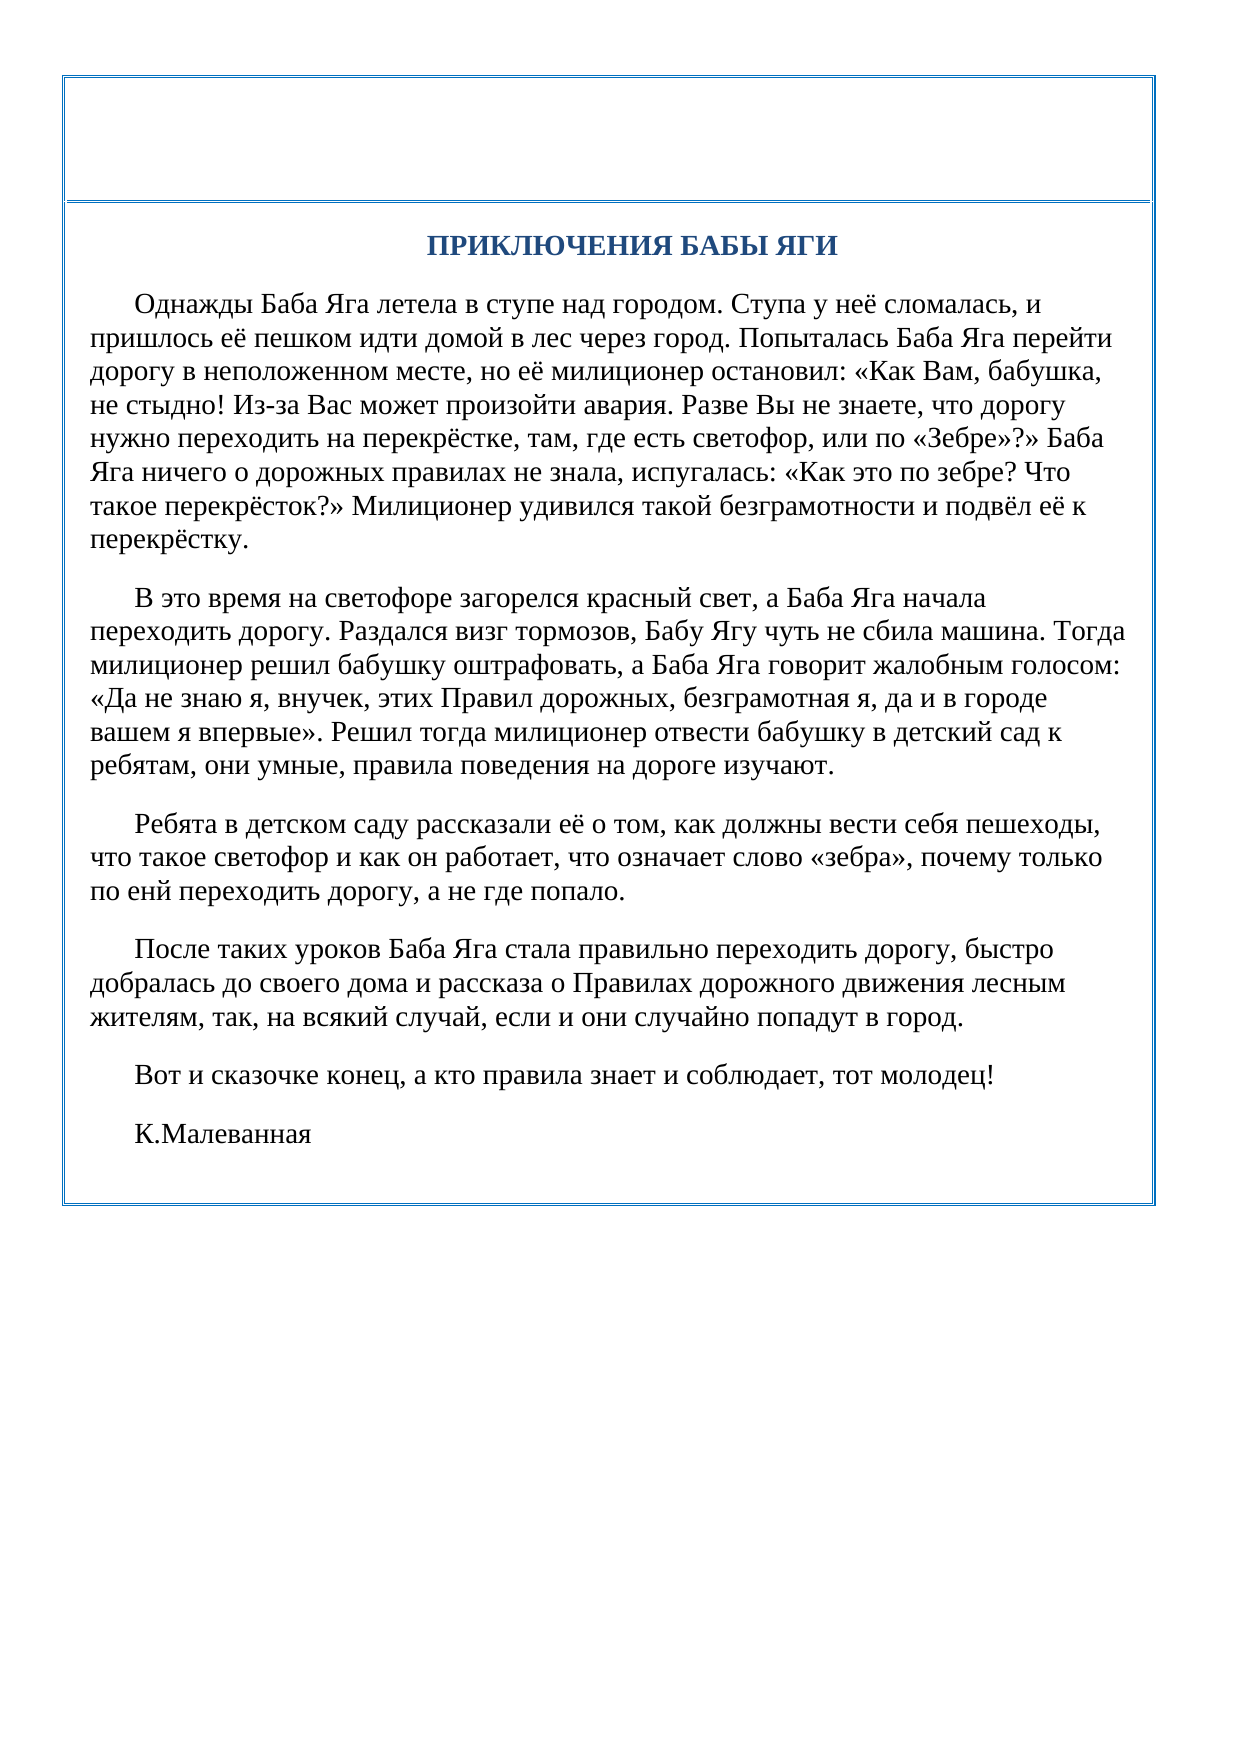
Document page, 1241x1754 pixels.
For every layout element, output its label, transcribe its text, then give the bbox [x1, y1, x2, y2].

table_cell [65, 78, 1152, 200]
table_cell ПРИКЛЮЧЕНИЯ БАБЫ ЯГИ Однажды Баба Яга летела в ступе над городом. Ступа у неё сломалась, и пришлось её пешком идти домой в лес через город. Попыталась Баба Яга перейти дорогу в неположенном месте, но её милиционер остановил: «Как Вам, бабушка, не стыдно! Из-за Вас может произойти авария. Разве Вы не знаете, что дорогу нужно переходить на перекрёстке, там, где есть светофор, или по «Зебре»?» Баба Яга ничего о дорожных правилах не знала, испугалась: «Как это по зебре? Что такое перекрёсток?» Милиционер удивился такой безграмотности и подвёл её к перекрёстку. В это время на светофоре загорелся красный свет, а Баба Яга начала переходить дорогу. Раздался визг тормозов, Бабу Ягу чуть не сбила машина. Тогда милиционер решил бабушку оштрафовать, а Баба Яга говорит жалобным голосом: «Да не знаю я, внучек, этих Правил дорожных, безграмотная я, да и в городе вашем я впервые». Решил тогда милиционер отвести бабушку в детский сад к ребятам, они умные, правила поведения на дороге изучают. Ребята в детском саду рассказали её о том, как должны вести себя пешеходы, что такое светофор и как он работает, что означает слово «зебра», почему только по енй переходить дорогу, а не где попало. После таких уроков Баба Яга стала правильно переходить дорогу, быстро добралась до своего дома и рассказа о Правилах дорожного движения лесным жителям, так, на всякий случай, если и они случайно попадут в город. Вот и сказочке конец, а кто правила знает и соблюдает, тот молодец! К.Малеванная [65, 200, 1152, 1203]
